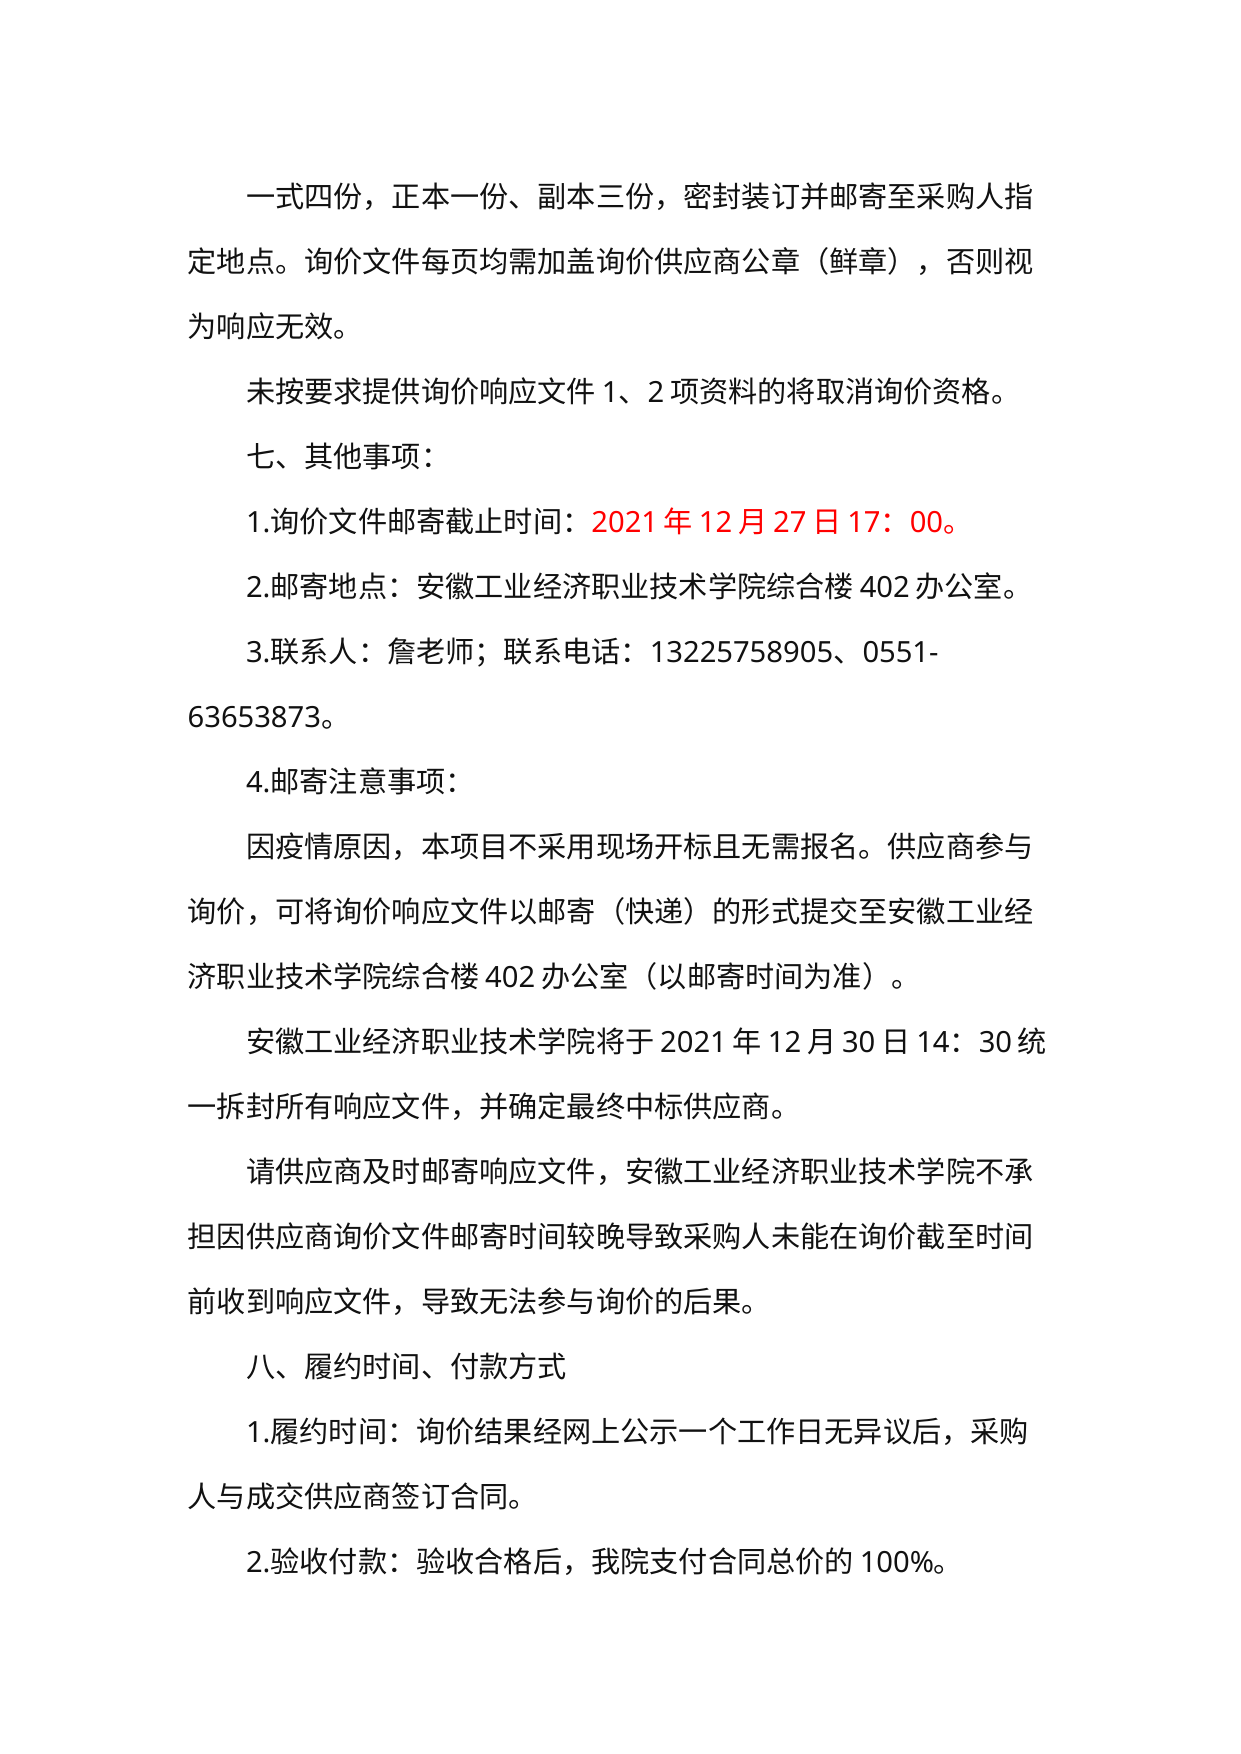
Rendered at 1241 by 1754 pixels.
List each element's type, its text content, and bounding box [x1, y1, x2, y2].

text 一式四份，正本一份、副本三份，密封装订并邮寄至采购人指定地点。询价文件每页均需加盖询价供应商公章（鲜章），否则视为响应无效。 [187, 162, 1053, 357]
text 3.联系人：詹老师；联系电话：13225758905、0551-63653873。 [187, 617, 1053, 747]
text 七、其他事项： [187, 422, 1053, 487]
text 未按要求提供询价响应文件1、2项资料的将取消询价资格。 [187, 357, 1053, 422]
text 请供应商及时邮寄响应文件，安徽工业经济职业技术学院不承担因供应商询价文件邮寄时间较晚导致采购人未能在询价截至时间前收到响应文件，导致无法参与询价的后果。 [187, 1137, 1053, 1332]
text 安徽工业经济职业技术学院将于2021年12月30日14：30统一拆封所有响应文件，并确定最终中标供应商。 [187, 1007, 1053, 1137]
text 1.履约时间：询价结果经网上公示一个工作日无异议后，采购人与成交供应商签订合同。 [187, 1397, 1053, 1527]
text 1.询价文件邮寄截止时间：2021年12月27日17：00。 [187, 487, 1053, 552]
text 2.验收付款：验收合格后，我院支付合同总价的100%。 [187, 1527, 1053, 1592]
text 4.邮寄注意事项： [187, 747, 1053, 812]
text 八、履约时间、付款方式 [187, 1332, 1053, 1397]
text 2.邮寄地点：安徽工业经济职业技术学院综合楼402办公室。 [187, 552, 1053, 617]
text 因疫情原因，本项目不采用现场开标且无需报名。供应商参与询价，可将询价响应文件以邮寄（快递）的形式提交至安徽工业经济职业技术学院综合楼402办公室（以邮寄时间为准）。 [187, 812, 1053, 1007]
